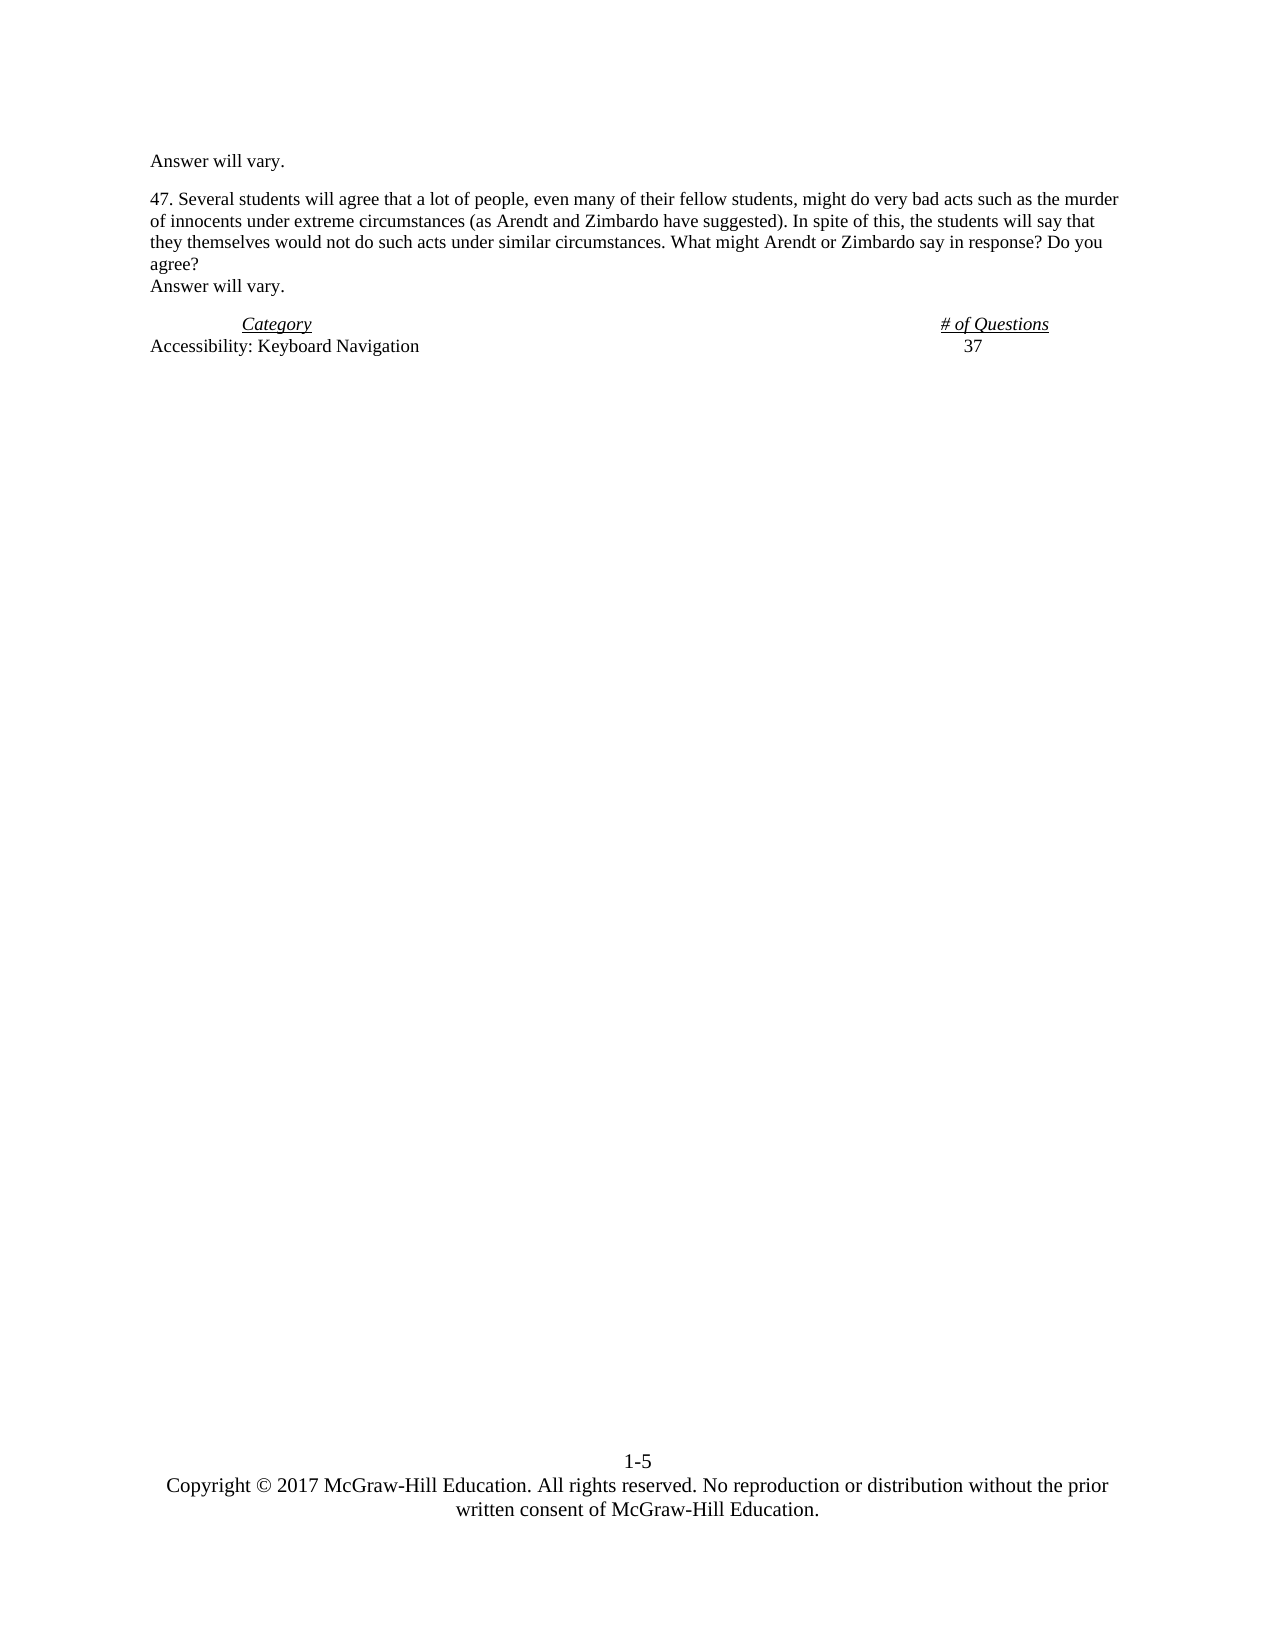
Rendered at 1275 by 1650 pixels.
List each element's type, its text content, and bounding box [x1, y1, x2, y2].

text Answer will vary. 47. Several students will agree that a lot of people, even many of their fellow students, might do very bad acts such as the murder of innocents under extreme circumstances (as Arendt and Zimbardo have suggested). In spite of this, the students will say that they themselves would not do such acts under similar circumstances. What might Arendt or Zimbardo say in response? Do you agree? [150, 150, 1125, 274]
text Answer will vary. Category # of Questions [150, 274, 1125, 334]
text Accessibility: Keyboard Navigation 37 [150, 334, 1125, 356]
